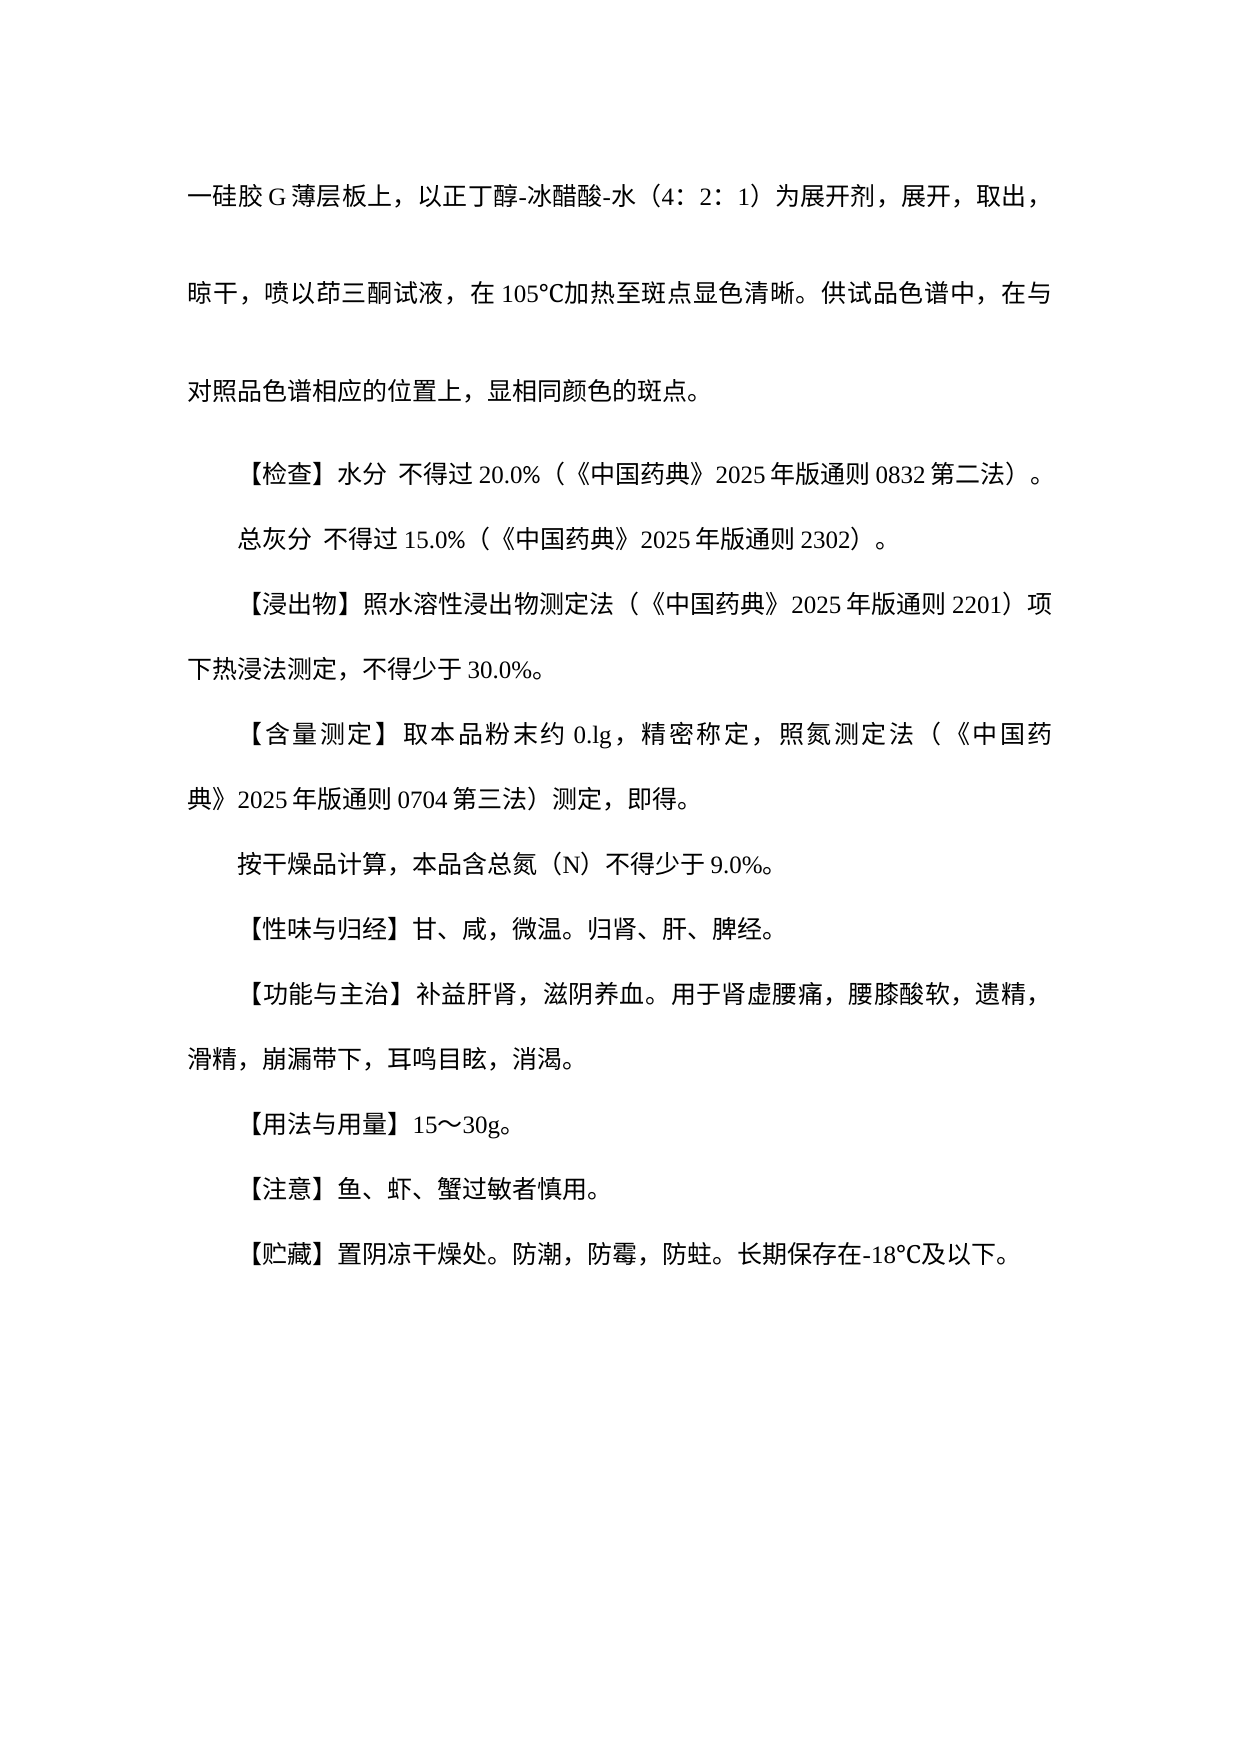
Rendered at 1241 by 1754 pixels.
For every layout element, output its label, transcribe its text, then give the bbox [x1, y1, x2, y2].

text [187, 162, 1053, 422]
text 【浸出物】照水溶性浸出物测定法（《中国药典》2025年版通则2201）项下热浸法测定，不得少于30.0%。 [187, 570, 1053, 700]
text 按干燥品计算，本品含总氮（N）不得少于9.0%。 [212, 830, 1053, 895]
text 【检查】水分 不得过20.0%（《中国药典》2025年版通则0832第二法）。 [187, 440, 1053, 505]
text 【贮藏】置阴凉干燥处。防潮，防霉，防蛀。长期保存在-18℃及以下。 [187, 1220, 1053, 1285]
text 总灰分 不得过15.0%（《中国药典》2025年版通则2302）。 [187, 505, 1053, 570]
text 【含量测定】取本品粉末约0.lg，精密称定，照氮测定法（《中国药典》2025年版通则0704第三法）测定，即得。 [187, 700, 1053, 830]
text 【性味与归经】甘、咸，微温。归肾、肝、脾经。 [187, 895, 1053, 960]
text 【用法与用量】15～30g。 [187, 1090, 1053, 1155]
text 【注意】鱼、虾、蟹过敏者慎用。 [187, 1155, 1053, 1220]
text 【功能与主治】补益肝肾，滋阴养血。用于肾虚腰痛，腰膝酸软，遗精，滑精，崩漏带下，耳鸣目眩，消渴。 [187, 960, 1053, 1090]
